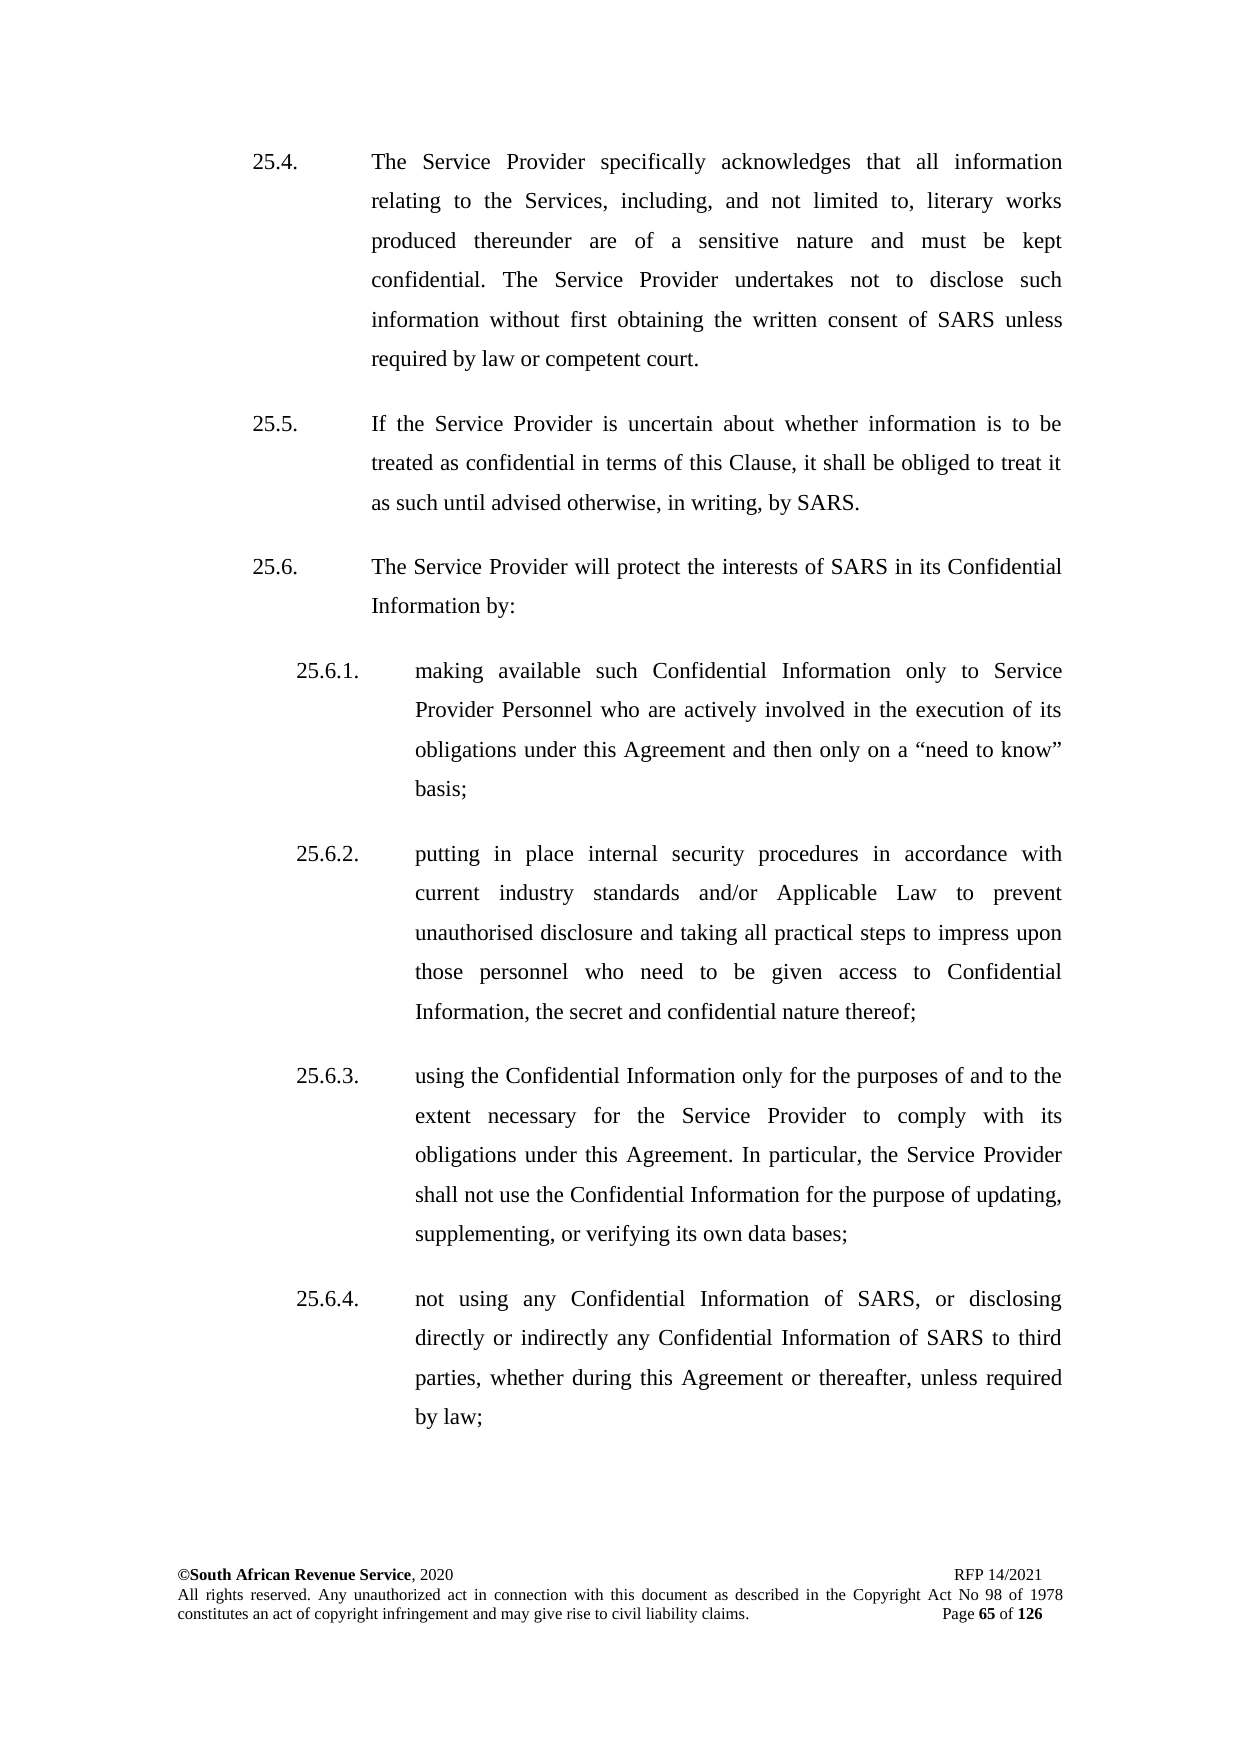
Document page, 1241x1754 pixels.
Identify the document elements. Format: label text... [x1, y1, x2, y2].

list not using any Confidential Information of SARS, or disclosing directly or indirectly any Confidential Information of SARS to third parties, whether during this Agreement or thereafter, unless required by law; [296, 1285, 1063, 1429]
list using the Confidential Information only for the purposes of and to the extent necessary for the Service Provider to comply with its obligations under this Agreement. In particular, the Service Provider shall not use the Confidential Information for the purpose of updating, supplementing, or verifying its own data bases; [296, 1062, 1063, 1247]
list making available such Confidential Information only to Service Provider Personnel who are actively involved in the execution of its obligations under this Agreement and then only on a “need to know” basis; [296, 657, 1063, 802]
list If the Service Provider is uncertain about whether information is to be treated as confidential in terms of this Clause, it shall be obliged to treat it as such until advised otherwise, in writing, by SARS. [252, 409, 1063, 515]
list The Service Provider will protect the interests of SARS in its Confidential Information by: [252, 553, 1063, 619]
list putting in place internal security procedures in accordance with current industry standards and/or Applicable Law to prevent unauthorised disclosure and taking all practical steps to impress upon those personnel who need to be given access to Confidential Information, the secret and confidential nature thereof; [296, 840, 1063, 1024]
list The Service Provider specifically acknowledges that all information relating to the Services, including, and not limited to, literary works produced thereunder are of a sensitive nature and must be kept confidential. The Service Provider undertakes not to disclose such information without first obtaining the written consent of SARS unless required by law or competent court. [252, 148, 1063, 371]
